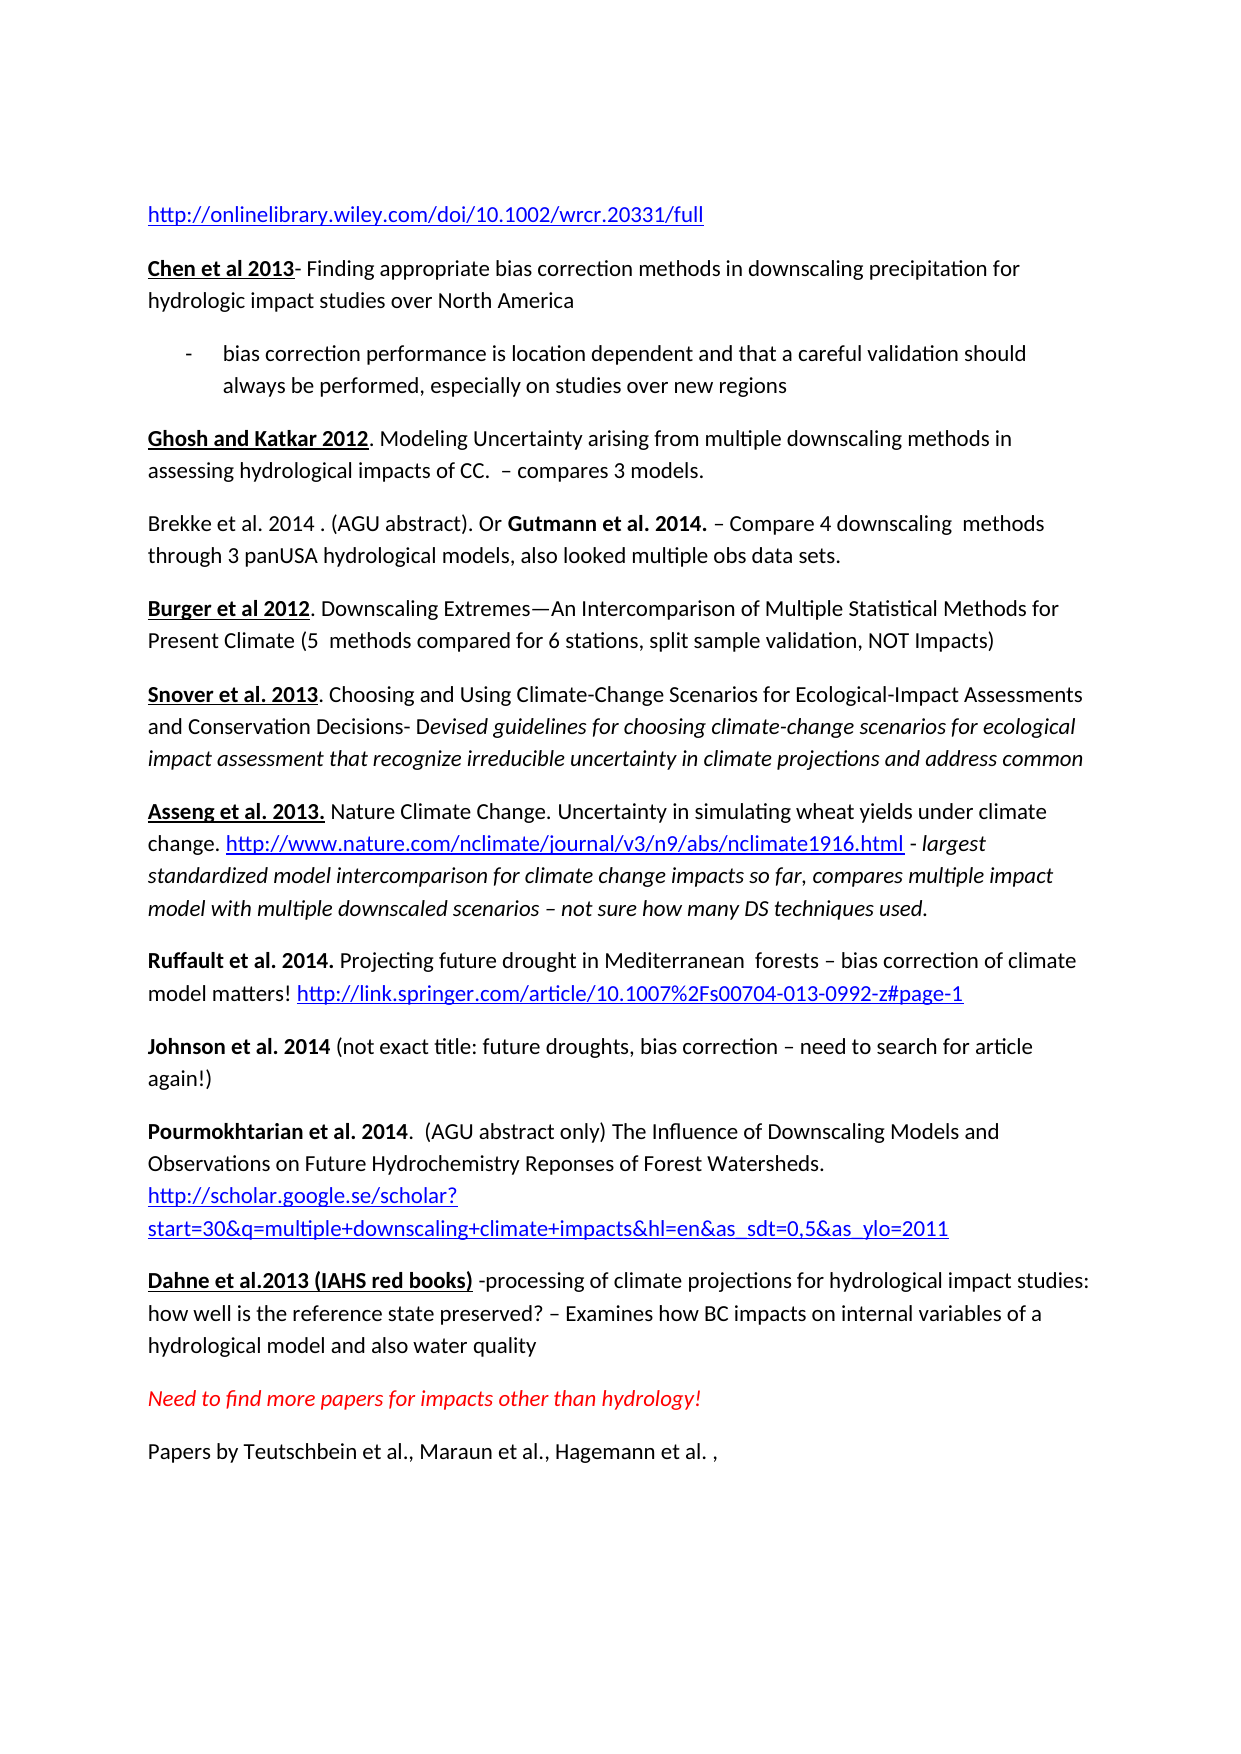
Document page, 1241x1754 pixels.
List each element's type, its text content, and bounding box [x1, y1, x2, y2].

text Brekke et al. 2014 . (AGU abstract). Or Gutmann et al. 2014. – Compare 4 downscaling methods through 3 panUSA hydrological models, also looked multiple obs data sets. [148, 509, 1093, 569]
text Ruffault et al. 2014. Projecting future drought in Mediterranean forests – bias correction of climate model matters! http://link.springer.com/article/10.1007%2Fs00704-013-0992-z#page-1 [148, 947, 1093, 1007]
text Snover et al. 2013. Choosing and Using Climate-Change Scenarios for Ecological-Impact Assessments and Conservation Decisions- Devised guidelines for choosing climate-change scenarios for ecological impact assessment that recognize irreducible uncertainty in climate projections and address common [148, 680, 1093, 772]
text Dahne et al.2013 (IAHS red books) -processing of climate projections for hydrological impact studies: how well is the reference state preserved? – Examines how BC impacts on internal variables of a hydrological model and also water quality [148, 1267, 1093, 1359]
text Pourmokhtarian et al. 2014. (AGU abstract only) The Influence of Downscaling Models and Observations on Future Hydrochemistry Reponses of Forest Watersheds. http://scholar.google.se/scholar?start=30&q=multiple+downscaling+climate+impacts&hl=en&as_sdt=0,5&as_ylo=2011 [148, 1117, 1093, 1242]
list bias correction performance is location dependent and that a careful validation should always be performed, especially on studies over new regions [185, 339, 1093, 399]
text Johnson et al. 2014 (not exact title: future droughts, bias correction – need to search for article again!) [148, 1032, 1093, 1092]
text http://onlinelibrary.wiley.com/doi/10.1002/wrcr.20331/full [148, 201, 1093, 229]
text Burger et al 2012. Downscaling Extremes—An Intercomparison of Multiple Statistical Methods for Present Climate (5 methods compared for 6 stations, split sample validation, NOT Impacts) [148, 594, 1093, 655]
text Need to find more papers for impacts other than hydrology! [148, 1384, 1093, 1412]
text Ghosh and Katkar 2012. Modeling Uncertainty arising from multiple downscaling methods in assessing hydrological impacts of CC. – compares 3 models. [148, 424, 1093, 484]
text Papers by Teutschbein et al., Maraun et al., Hagemann et al. , [148, 1437, 1093, 1465]
text Chen et al 2013- Finding appropriate bias correction methods in downscaling precipitation for hydrologic impact studies over North America [148, 254, 1093, 314]
text Asseng et al. 2013. Nature Climate Change. Uncertainty in simulating wheat yields under climate change. http://www.nature.com/nclimate/journal/v3/n9/abs/nclimate1916.html - largest standardized model intercomparison for climate change impacts so far, compares multiple impact model with multiple downscaled scenarios – not sure how many DS techniques used. [148, 797, 1093, 922]
